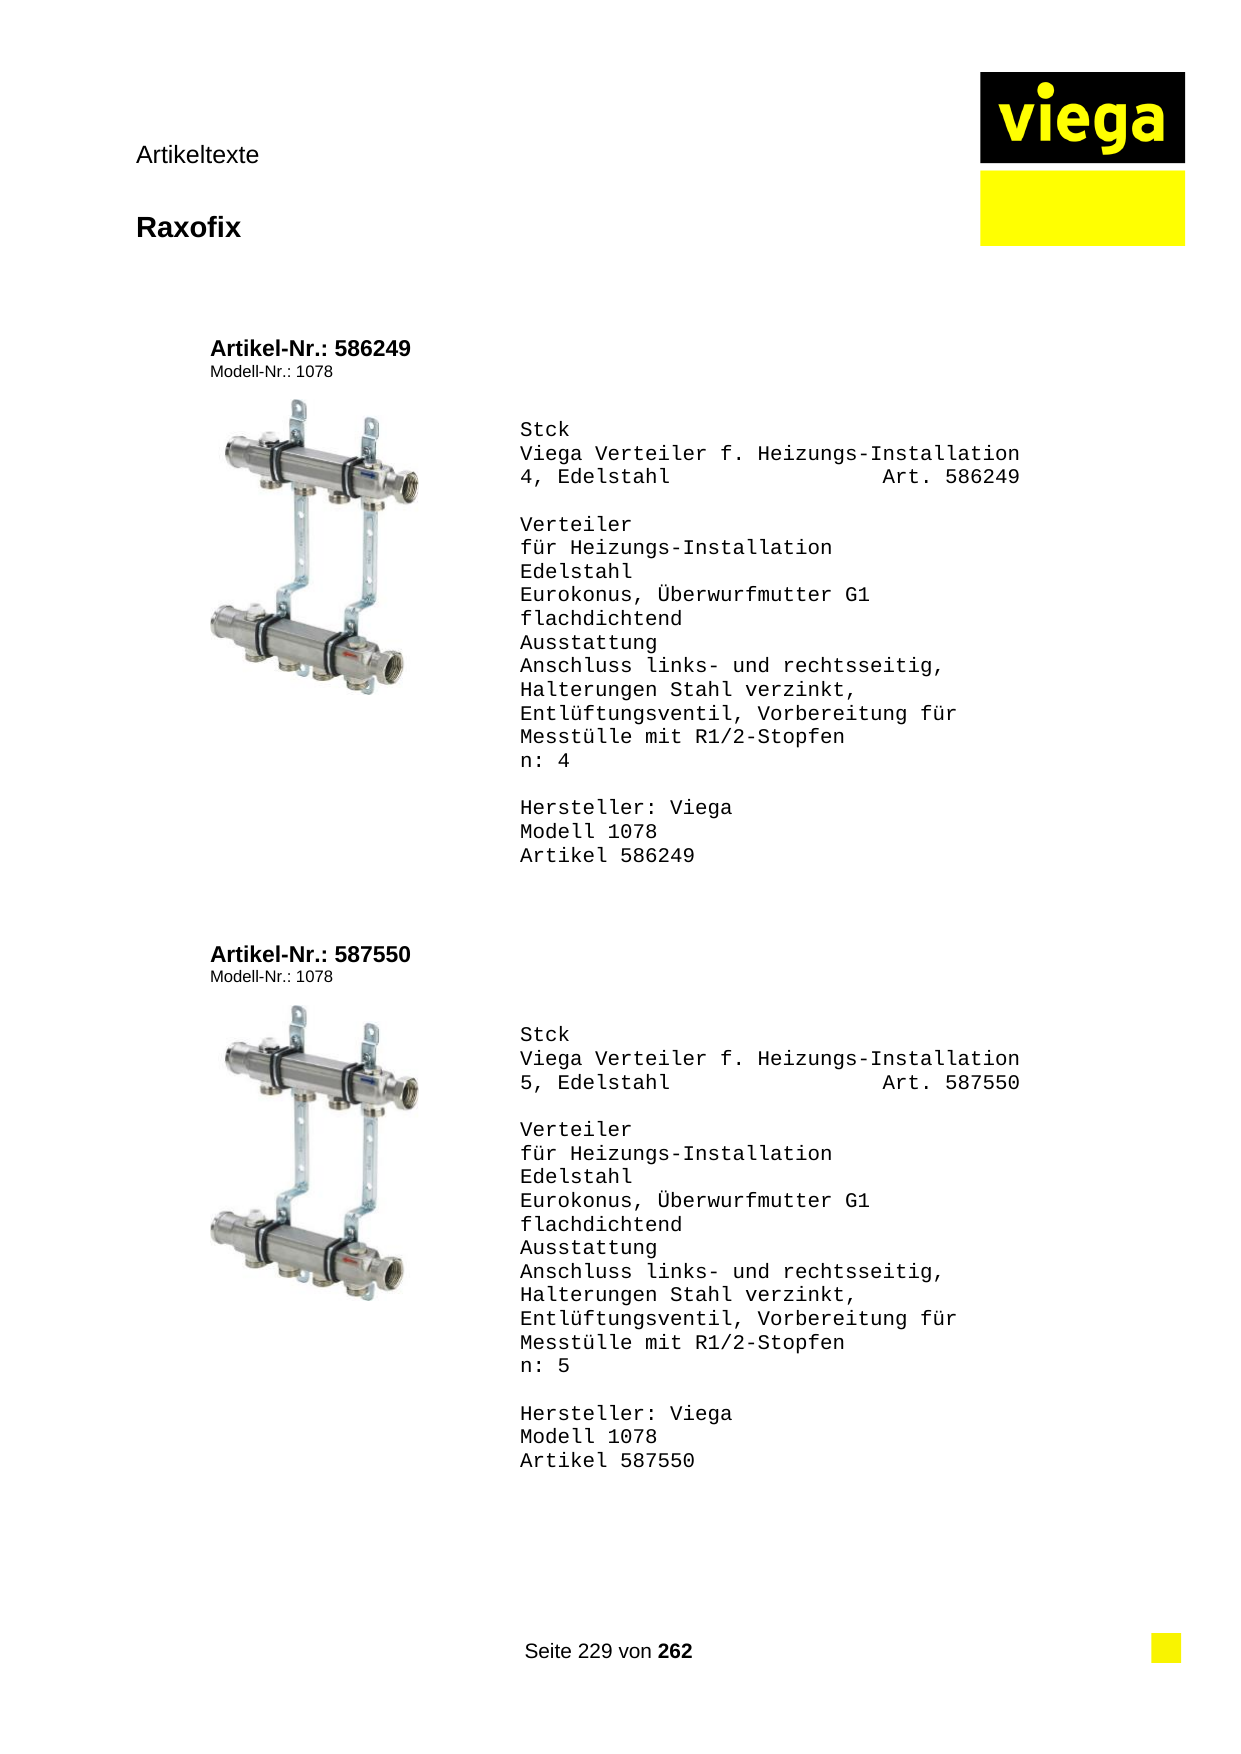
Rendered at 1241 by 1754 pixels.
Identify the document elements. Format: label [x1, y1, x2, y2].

picture [1151, 1633, 1182, 1663]
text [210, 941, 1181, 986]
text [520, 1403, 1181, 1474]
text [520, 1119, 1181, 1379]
picture [210, 1005, 419, 1301]
picture [980, 72, 1186, 246]
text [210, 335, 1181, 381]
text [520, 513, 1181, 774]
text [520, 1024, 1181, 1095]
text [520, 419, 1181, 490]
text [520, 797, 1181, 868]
picture [210, 399, 419, 695]
